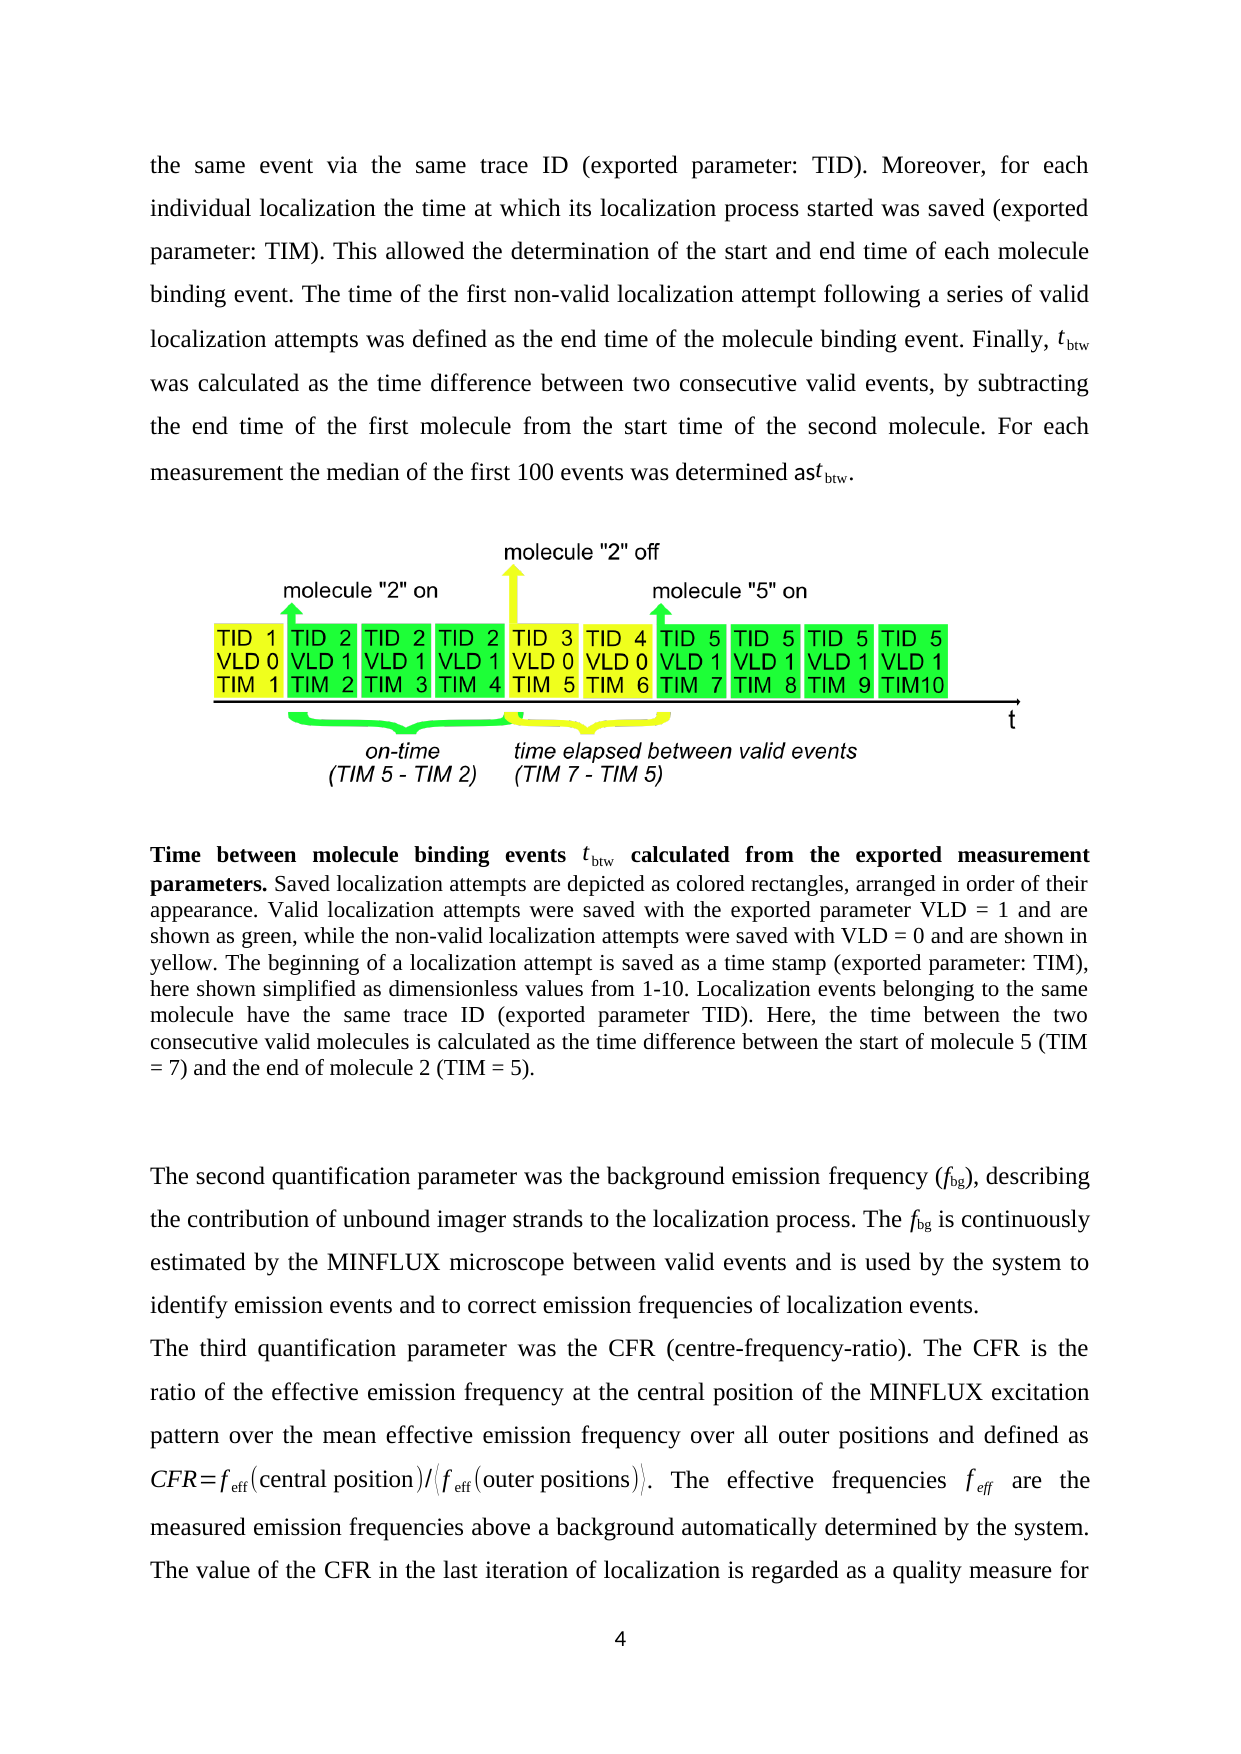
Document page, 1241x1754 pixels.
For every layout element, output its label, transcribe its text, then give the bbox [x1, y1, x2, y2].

picture [150, 518, 1092, 808]
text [150, 150, 1090, 487]
text Time between molecule binding events calculated from the exported measurement parameters. Saved localization attempts are depicted as colored rectangles, arranged in order of their appearance. Valid localization attempts were saved with the exported parameter VLD = 1 and are shown as green, while the non-valid localization attempts were saved with VLD = 0 and are shown in yellow. The beginning of a localization attempt is saved as a time stamp (exported parameter: TIM), here shown simplified as dimensionless values from 1-10. Localization events belonging to the same molecule have the same trace ID (exported parameter TID). Here, the time between the two consecutive valid molecules is calculated as the time difference between the start of molecule 5 (TIM = 7) and the end of molecule 2 (TIM = 5). [150, 838, 1090, 1080]
text The second quantification parameter was the background emission frequency (fbg), describing the contribution of unbound imager strands to the localization process. The fbg is continuously estimated by the MINFLUX microscope between valid events and is used by the system to identify emission events and to correct emission frequencies of localization events. [150, 1161, 1090, 1319]
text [150, 1333, 1090, 1584]
